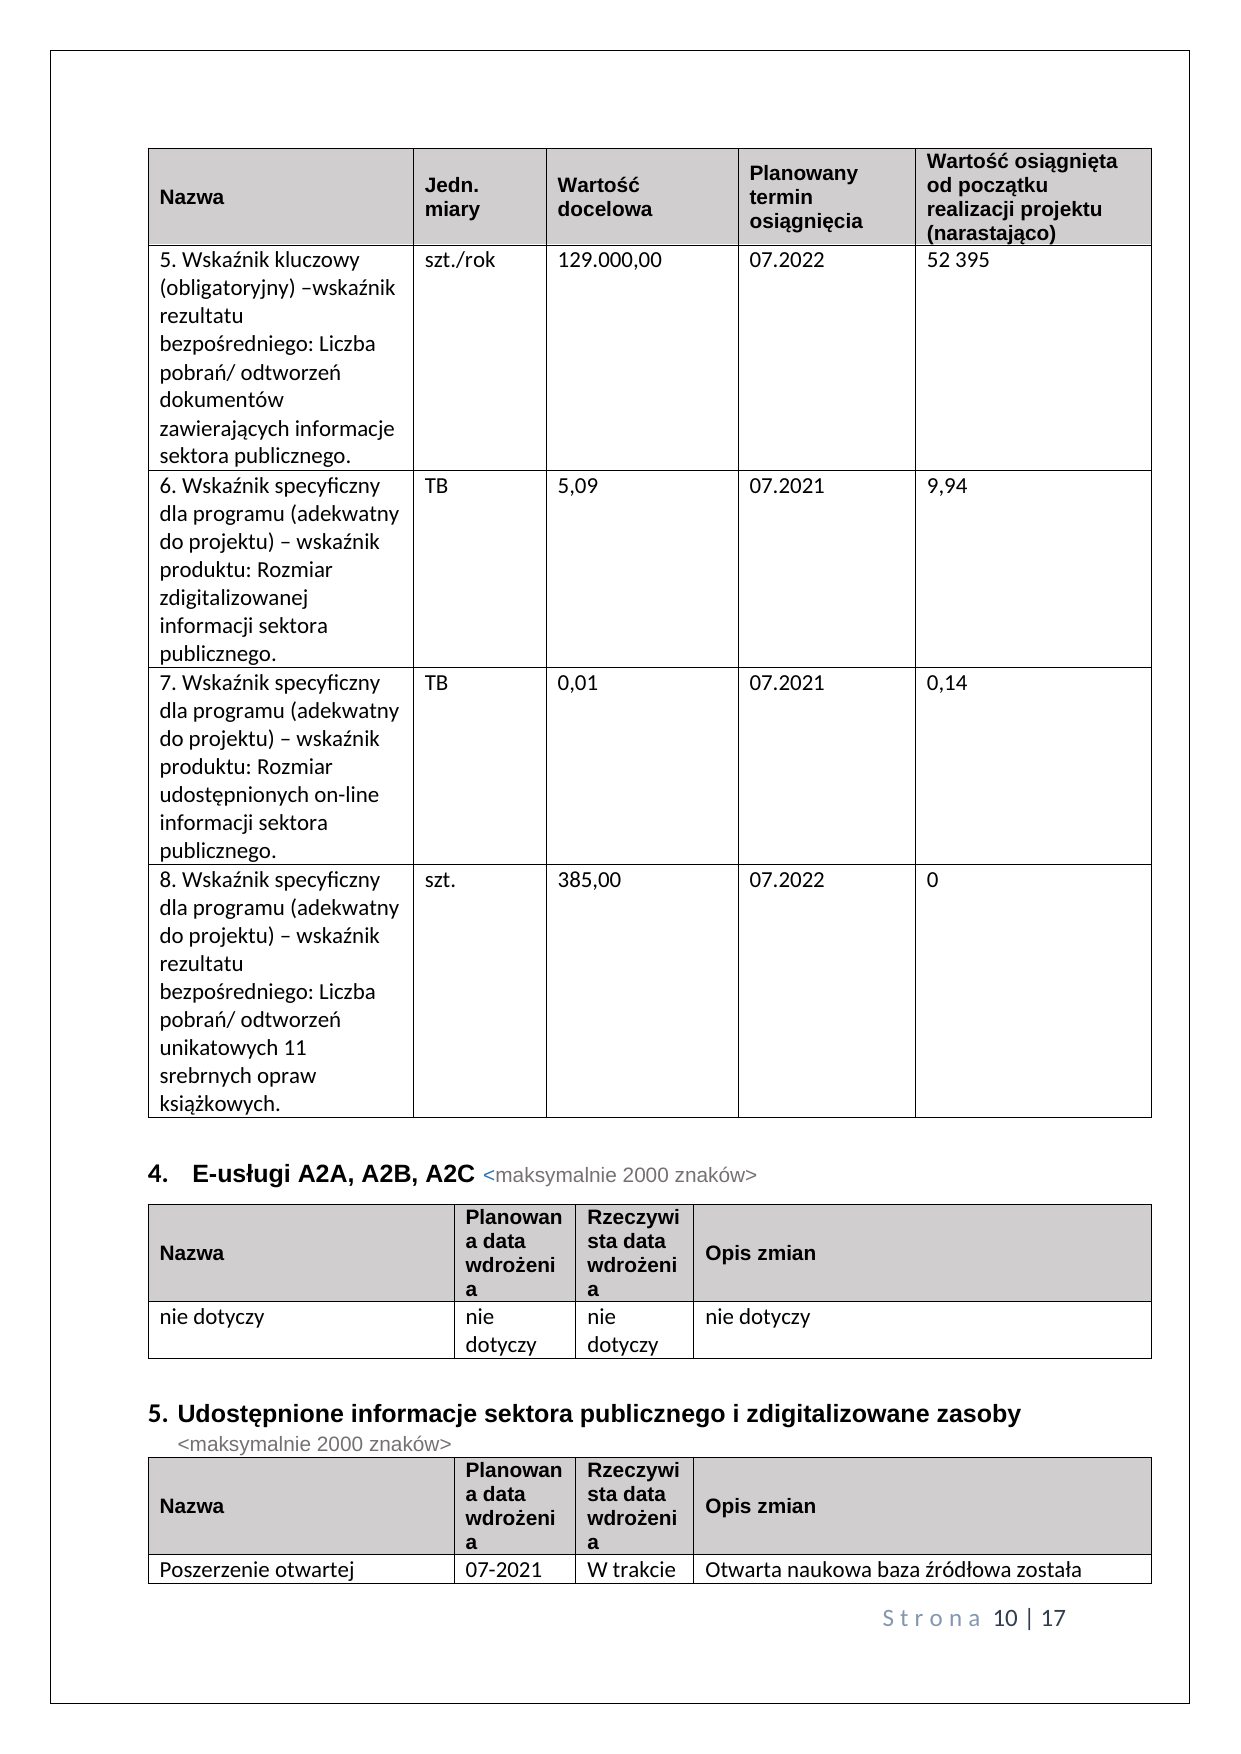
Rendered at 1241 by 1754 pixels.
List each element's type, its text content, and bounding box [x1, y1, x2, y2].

table_cell 0,01 [547, 668, 738, 864]
table_header Opis zmian [694, 1458, 1151, 1554]
table_header Planowany termin osiągnięcia [739, 149, 915, 244]
table_cell 129.000,00 [547, 246, 738, 470]
table_header Planowana data wdrożenia [455, 1205, 575, 1301]
table_cell W trakcie realizacji [576, 1555, 693, 1583]
table_header Opis zmian [694, 1205, 1151, 1301]
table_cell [694, 1555, 1151, 1583]
table_header Nazwa [149, 1458, 454, 1554]
table_cell 6. Wskaźnik specyficzny dla programu (adekwatny do projektu) – wskaźnik produktu: Rozmiar zdigitalizowanej informacji sektora publicznego. [149, 471, 413, 667]
table_cell TB [414, 471, 546, 667]
table_cell 5,09 [547, 471, 738, 667]
subtitle Udostępnione informacje sektora publicznego i zdigitalizowane zasoby <maksymalnie 2000 znaków> [148, 1396, 1093, 1455]
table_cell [149, 1555, 454, 1583]
table_cell szt. [414, 865, 546, 1117]
table_cell 07.2021 [739, 668, 915, 864]
table_cell 7. Wskaźnik specyficzny dla programu (adekwatny do projektu) – wskaźnik produktu: Rozmiar udostępnionych on-line informacji sektora publicznego. [149, 668, 413, 864]
table_cell 07.2022 [739, 865, 915, 1117]
subtitle E-usługi A2A, A2B, A2C <maksymalnie 2000 znaków> [148, 1156, 1093, 1189]
table_cell nie dotyczy [694, 1302, 1151, 1358]
table_cell 5. Wskaźnik kluczowy (obligatoryjny) –wskaźnik rezultatu bezpośredniego: Liczba pobrań/ odtworzeń dokumentów zawierających informacje sektora publicznego. [149, 246, 413, 470]
table_cell TB [414, 668, 546, 864]
table_cell 52 395 [916, 246, 1151, 470]
table_header Rzeczywista data wdrożenia [576, 1205, 693, 1301]
table_cell nie dotyczy [455, 1302, 575, 1358]
table_cell 385,00 [547, 865, 738, 1117]
table_cell 9,94 [916, 471, 1151, 667]
table_header Planowana data wdrożenia [455, 1458, 575, 1554]
table_cell 0 [916, 865, 1151, 1117]
table_cell 07-2021 [455, 1555, 575, 1583]
table_cell nie dotyczy [576, 1302, 693, 1358]
table_header Wartość osiągnięta od początku realizacji projektu (narastająco) [916, 149, 1151, 244]
table_cell 07.2022 [739, 246, 915, 470]
table_cell nie dotyczy [149, 1302, 454, 1358]
table_cell 8. Wskaźnik specyficzny dla programu (adekwatny do projektu) – wskaźnik rezultatu bezpośredniego: Liczba pobrań/ odtworzeń unikatowych 11 srebrnych opraw książkowych. [149, 865, 413, 1117]
table_cell szt./rok [414, 246, 546, 470]
table_header Jedn. miary [414, 149, 546, 244]
table_cell 07.2021 [739, 471, 915, 667]
table_header Wartość docelowa [547, 149, 738, 244]
table_header Nazwa [149, 149, 413, 244]
table_header Nazwa [149, 1205, 454, 1301]
table_header Rzeczywista data wdrożenia [576, 1458, 693, 1554]
table_cell 0,14 [916, 668, 1151, 864]
